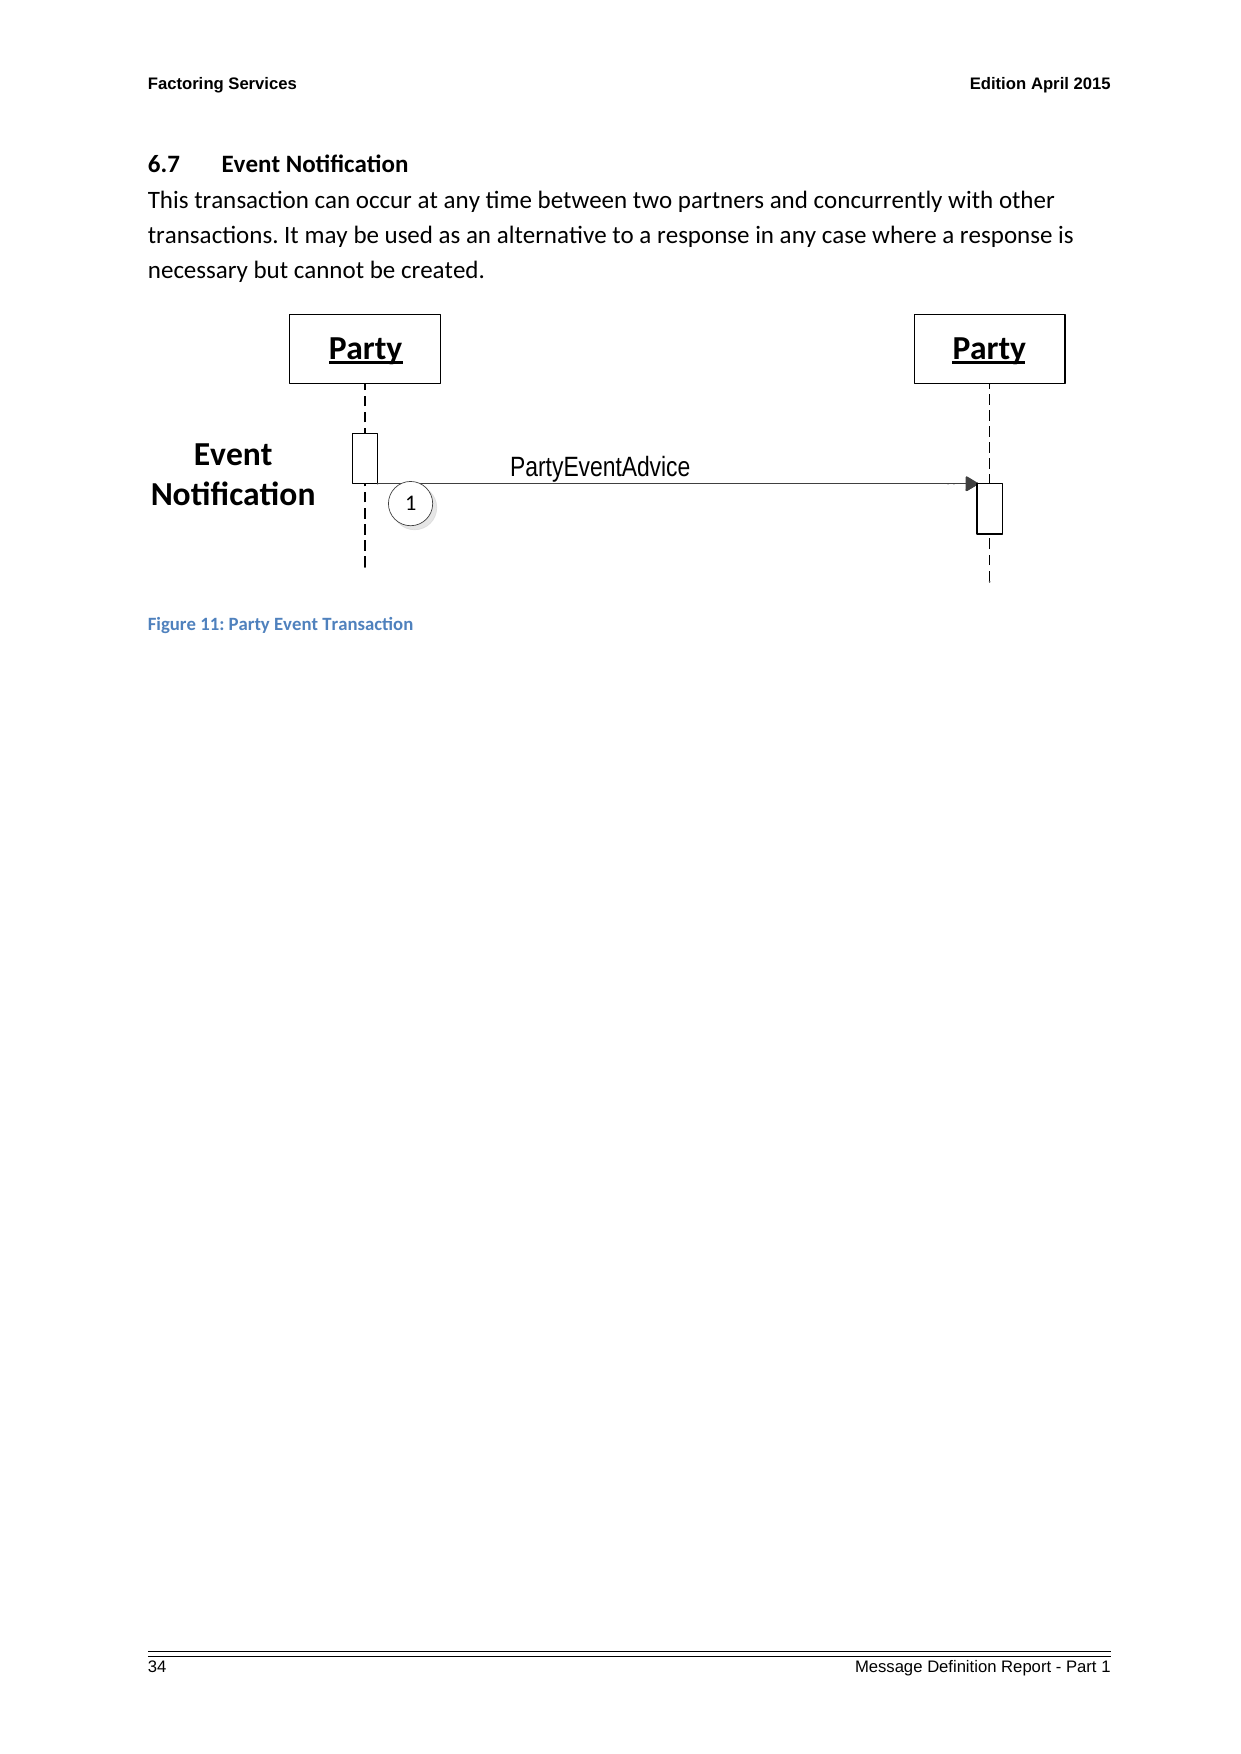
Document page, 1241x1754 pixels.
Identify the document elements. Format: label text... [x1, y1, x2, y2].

text This transaction can occur at any time between two partners and concurrently with other transactions. It may be used as an alternative to a response in any case where a response is necessary but cannot be created. [148, 184, 1092, 285]
subtitle Event Notification [148, 148, 1092, 178]
text Figure 11: Party Event Transaction [148, 612, 1092, 634]
